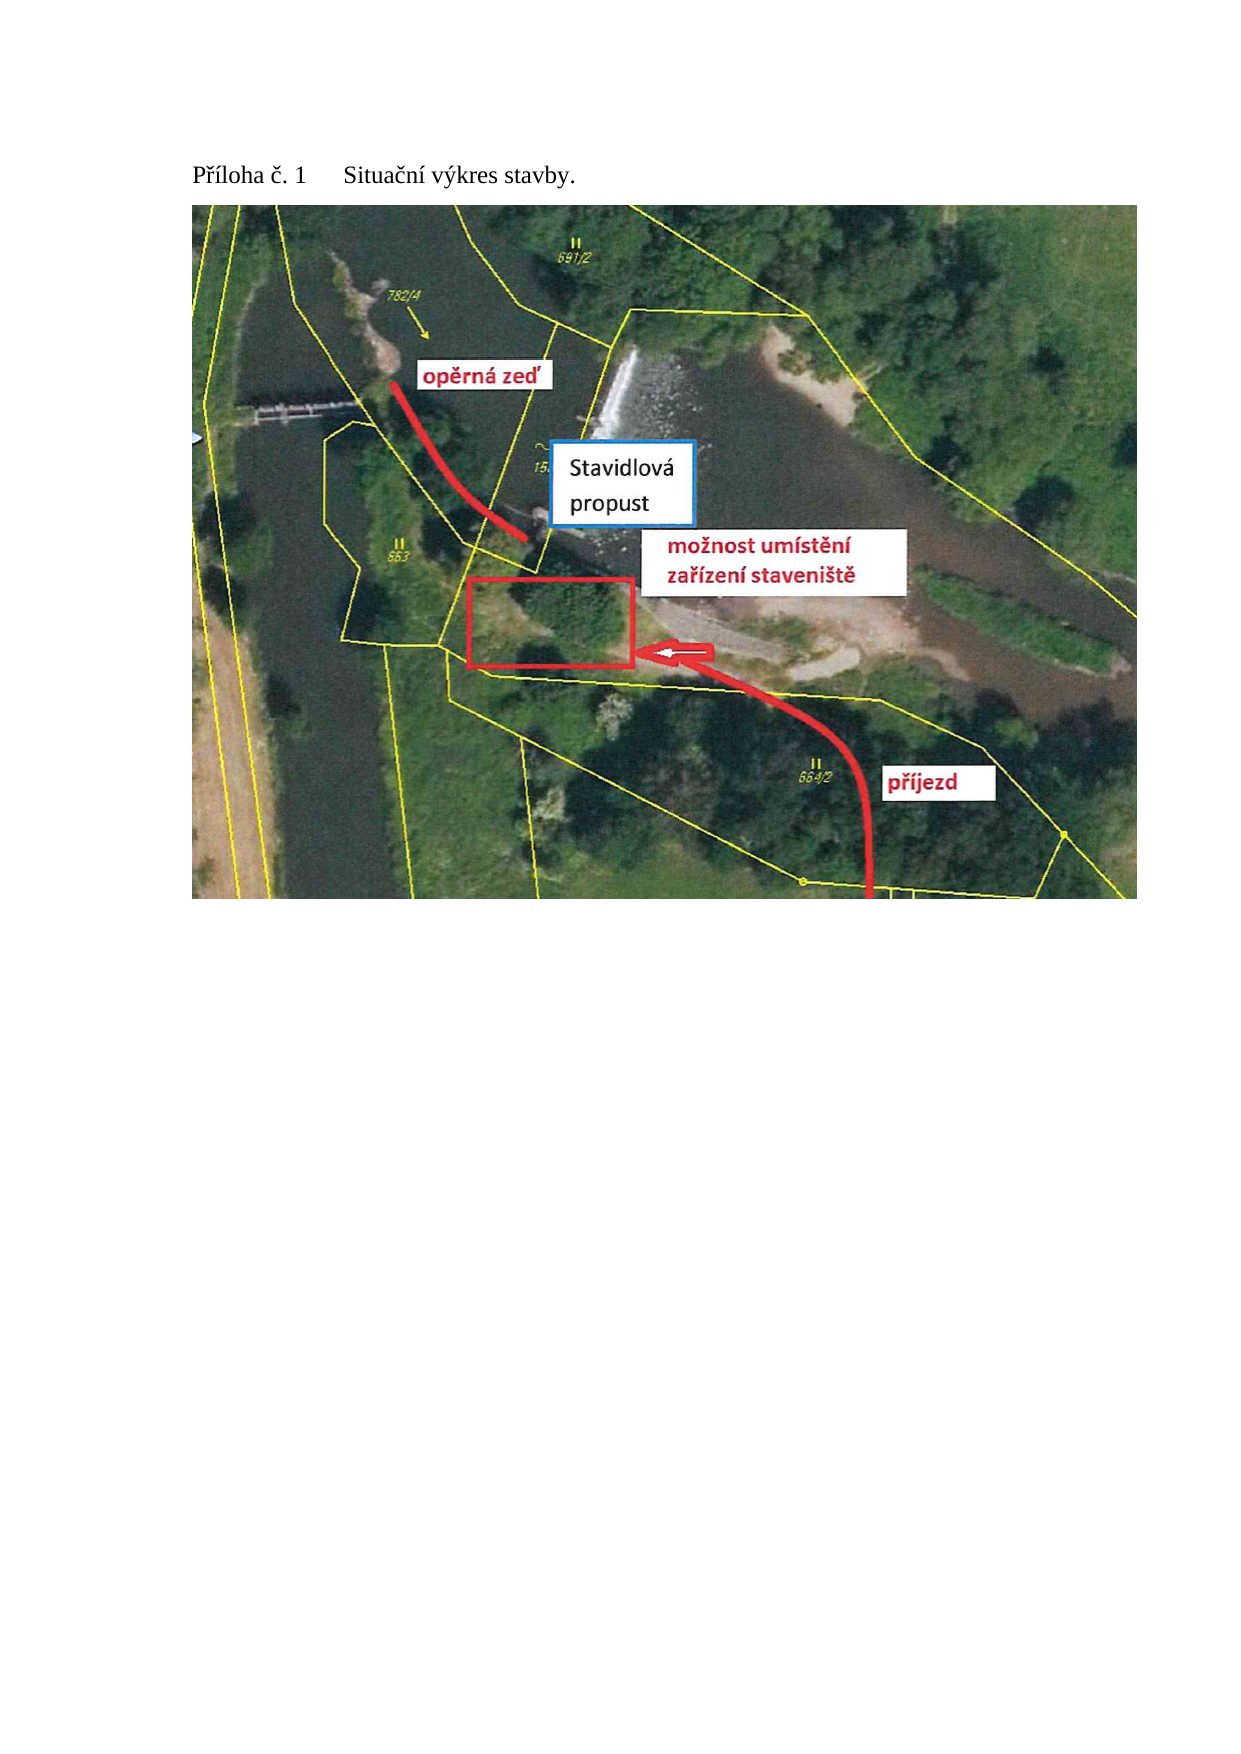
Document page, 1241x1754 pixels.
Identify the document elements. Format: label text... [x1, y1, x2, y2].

text Příloha č. 1 Situační výkres stavby. [118, 160, 1063, 189]
